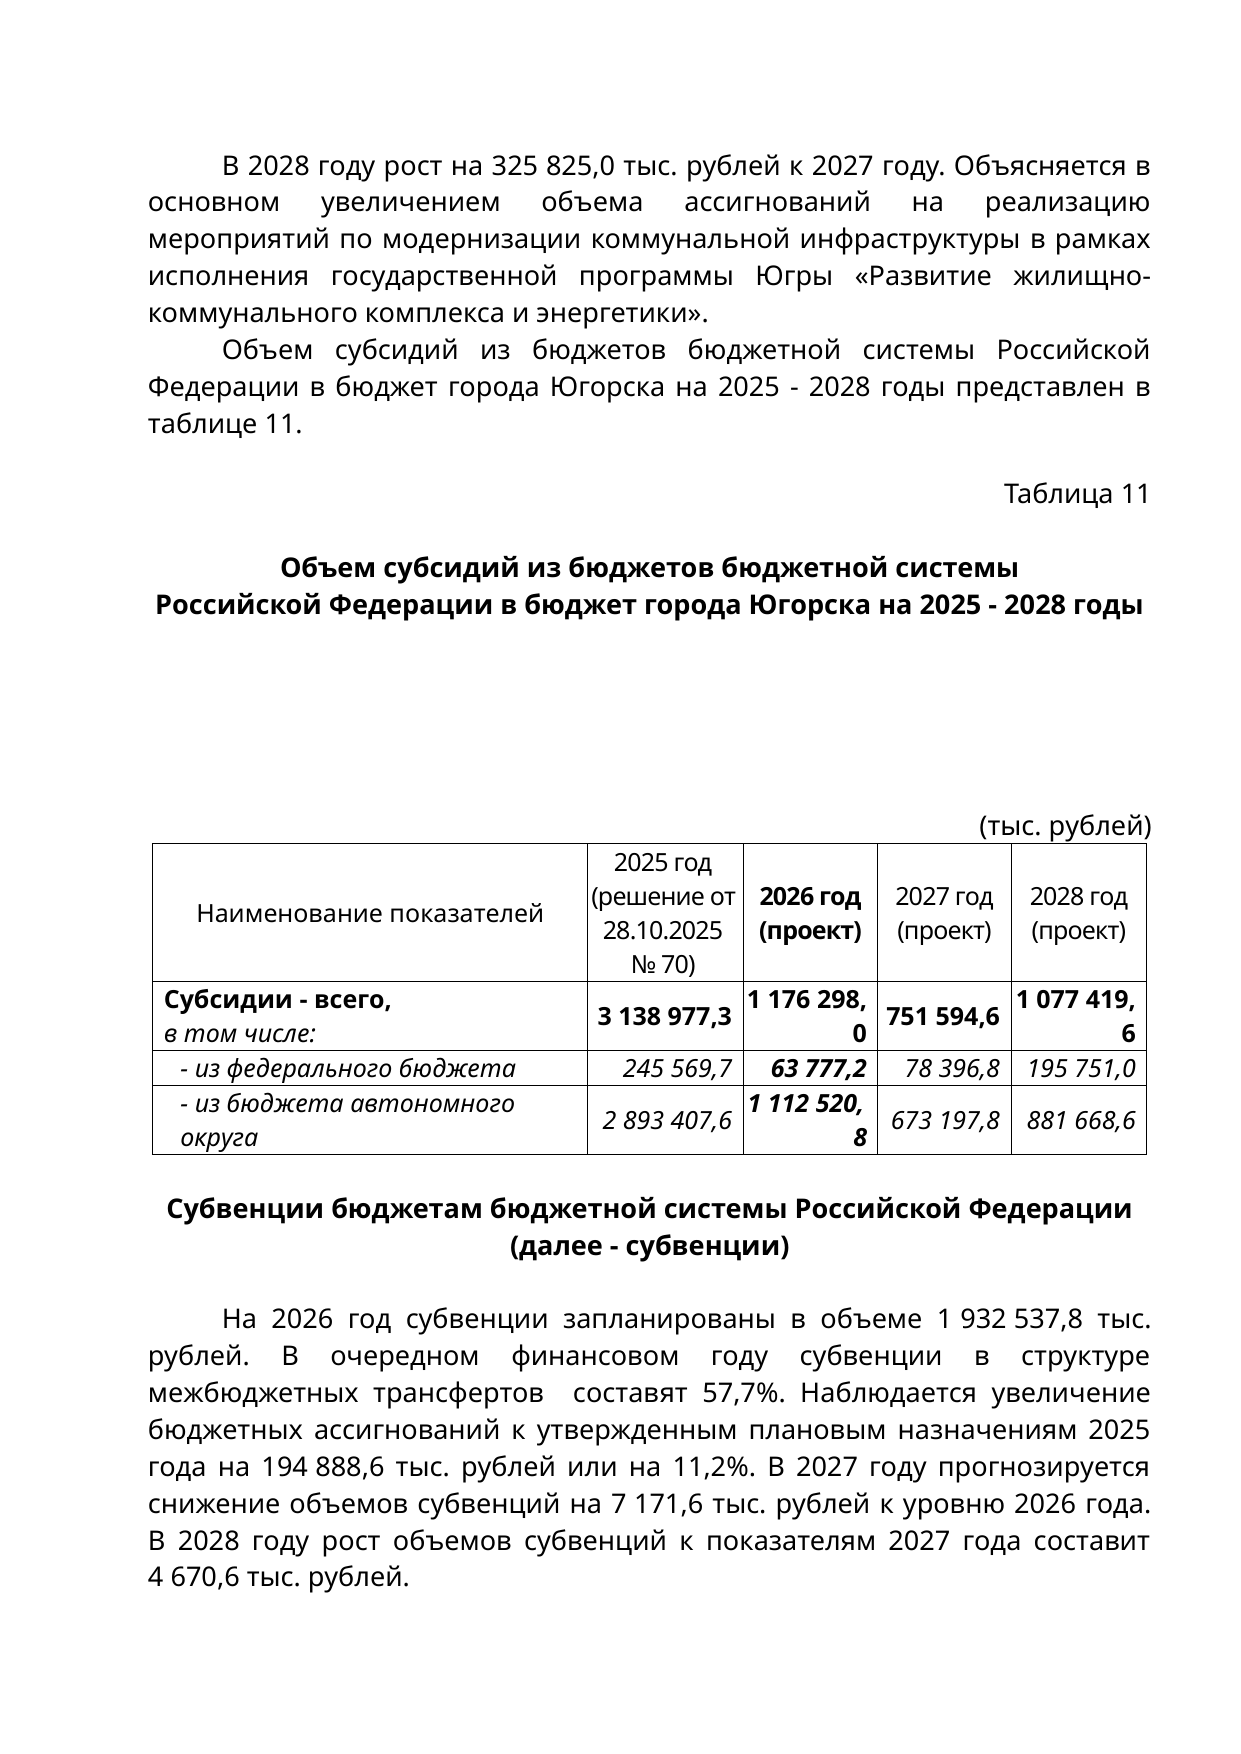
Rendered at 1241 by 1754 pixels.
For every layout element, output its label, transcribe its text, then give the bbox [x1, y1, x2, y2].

table_cell 195 751,0 [1012, 1051, 1146, 1085]
text Объем субсидий из бюджетов бюджетной системы [148, 548, 1152, 585]
text Таблица 11 [148, 474, 1152, 511]
table_cell 78 396,8 [878, 1051, 1011, 1085]
text Объем субсидий из бюджетов бюджетной системы Российской Федерации в бюджет города Югорска на 2025 - 2028 годы представлен в таблице 11. [148, 330, 1152, 441]
table_cell 2 893 407,6 [588, 1086, 743, 1154]
table_header 2028 год (проект) [1012, 844, 1146, 981]
table_cell - из федерального бюджета [153, 1051, 587, 1085]
text Субвенции бюджетам бюджетной системы Российской Федерации [148, 1189, 1152, 1226]
text (далее - субвенции) [148, 1226, 1152, 1263]
table_cell 245 569,7 [588, 1051, 743, 1085]
table_cell 673 197,8 [878, 1086, 1011, 1154]
table_cell Субсидии - всего, в том числе: [153, 982, 587, 1050]
text Российской Федерации в бюджет города Югорска на 2025 - 2028 годы [148, 585, 1152, 622]
table_cell 1 176 298,0 [744, 982, 877, 1050]
table_cell 751 594,6 [878, 982, 1011, 1050]
table_cell 1 112 520,8 [744, 1086, 877, 1154]
table_header 2025 год (решение от 28.10.2025 № 70) [588, 844, 743, 981]
table_header 2027 год (проект) [878, 844, 1011, 981]
table_cell - из бюджета автономного округа [153, 1086, 587, 1154]
table_header 2026 год (проект) [744, 844, 877, 981]
table_cell 63 777,2 [744, 1051, 877, 1085]
text На 2026 год субвенции запланированы в объеме 1 932 537,8 тыс. рублей. В очередном финансовом году субвенции в структуре межбюджетных трансфертов составят 57,7%. Наблюдается увеличение бюджетных ассигнований к утвержденным плановым назначениям 2025 года на 194 888,6 тыс. рублей или на 11,2%. В 2027 году прогнозируется снижение объемов субвенций на 7 171,6 тыс. рублей к уровню 2026 года. В 2028 году рост объемов субвенций к показателям 2027 года составит 4 670,6 тыс. рублей. [148, 1300, 1152, 1595]
text (тыс. рублей) [148, 806, 1152, 843]
text В 2028 году рост на 325 825,0 тыс. рублей к 2027 году. Объясняется в основном увеличением объема ассигнований на реализацию мероприятий по модернизации коммунальной инфраструктуры в рамках исполнения государственной программы Югры «Развитие жилищно-коммунального комплекса и энергетики». [148, 146, 1152, 330]
table_cell 1 077 419,6 [1012, 982, 1146, 1050]
table_cell 881 668,6 [1012, 1086, 1146, 1154]
table_header Наименование показателей [153, 844, 587, 981]
table_cell 3 138 977,3 [588, 982, 743, 1050]
